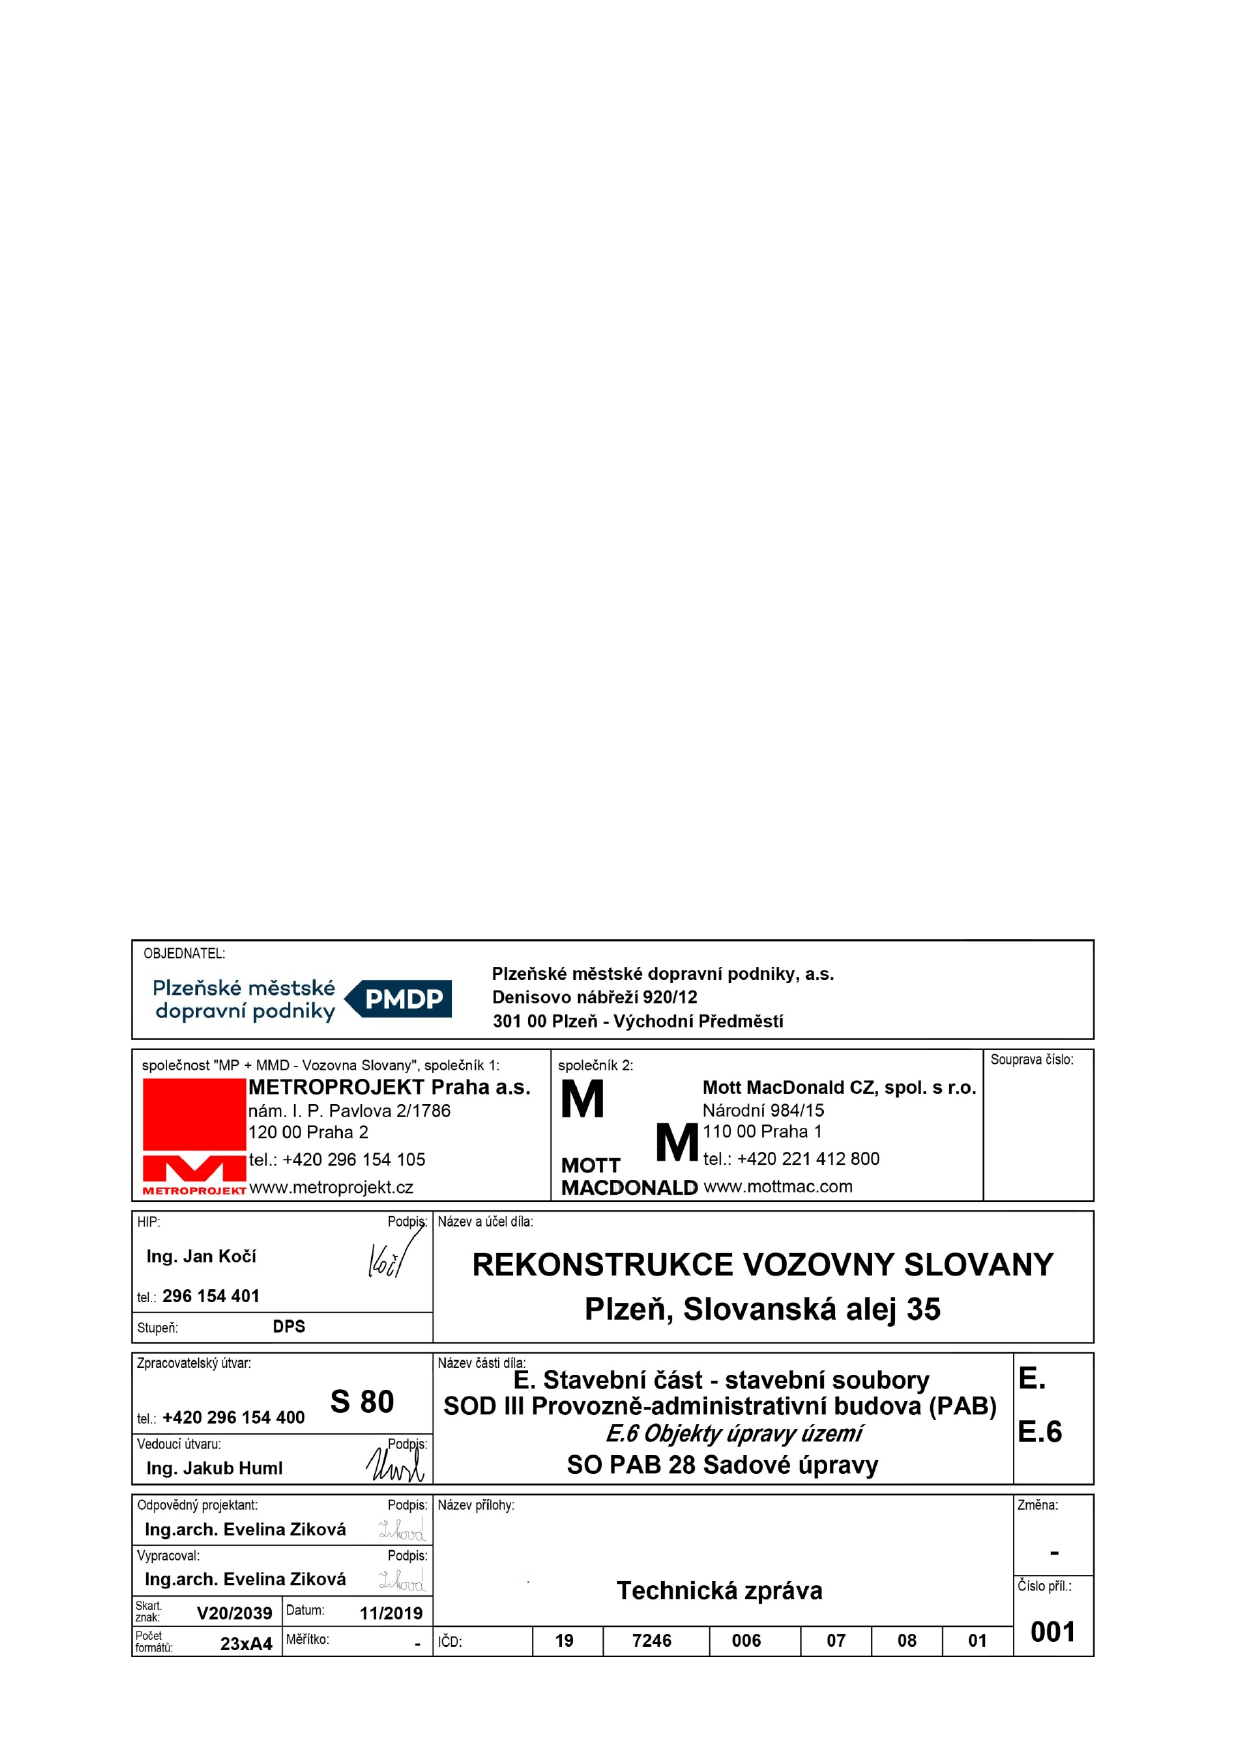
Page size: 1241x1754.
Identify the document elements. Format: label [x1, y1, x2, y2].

picture [124, 939, 1127, 1656]
